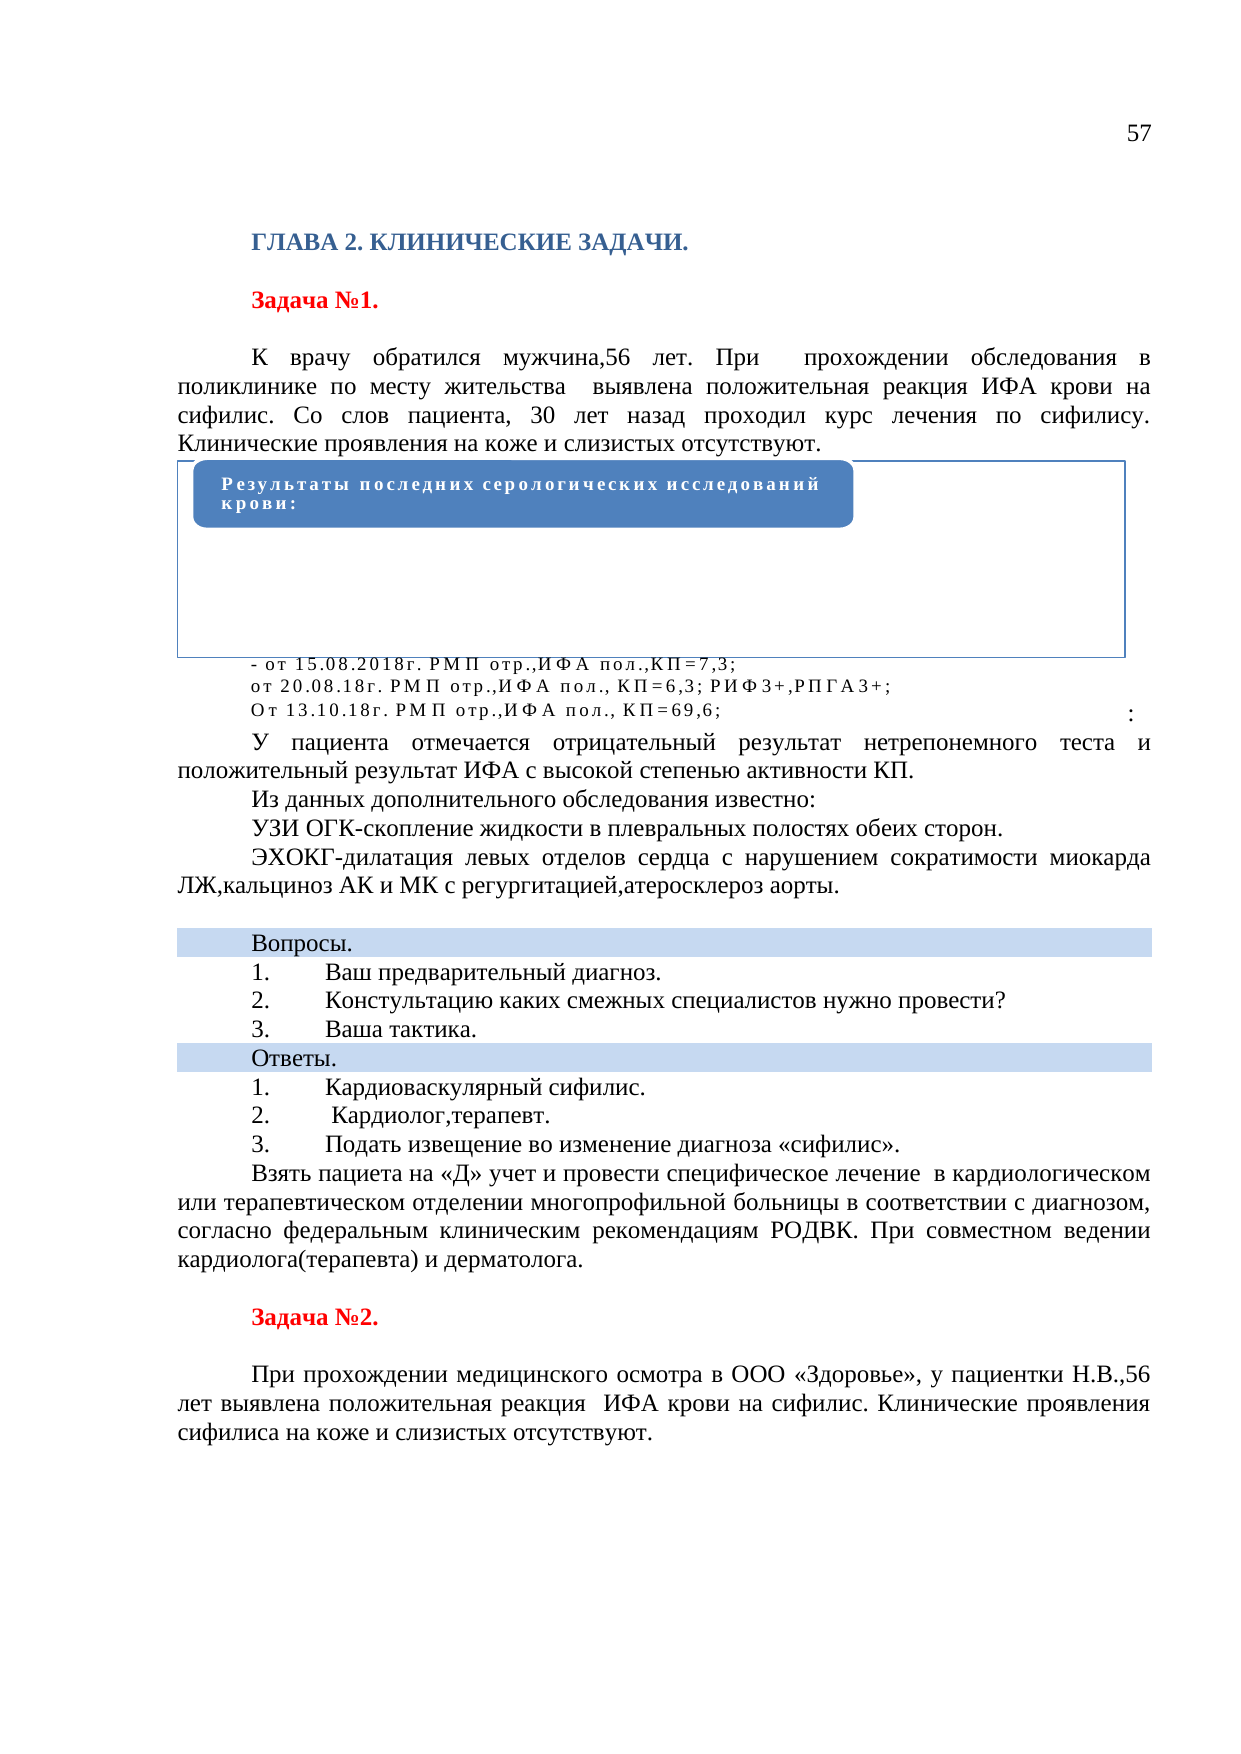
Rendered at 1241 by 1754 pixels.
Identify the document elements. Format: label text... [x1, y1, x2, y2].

list Ваш предварительный диагноз. [177, 957, 1152, 986]
text ЭХОКГ-дилатация левых отделов сердца с нарушением сократимости миокарда ЛЖ,кальциноз АК и МК с регургитацией,атеросклероз аорты. [177, 842, 1152, 899]
list Вопросы. [177, 928, 1152, 957]
text Ответы. [177, 1043, 1152, 1072]
text У пациента отмечается отрицательный результат нетрепонемного теста и положительный результат ИФА с высокой степенью активности КП. [177, 727, 1152, 784]
text Из данных дополнительного обследования известно: [177, 784, 1152, 813]
text Задача №1. [177, 285, 1152, 313]
text 1. Кардиоваскулярный сифилис. [177, 1072, 1152, 1101]
text УЗИ ОГК-скопление жидкости в плевральных полостях обеих сторон. [177, 813, 1152, 842]
text При прохождении медицинского осмотра в ООО «Здоровье», у пациентки Н.В.,56 лет выявлена положительная реакция ИФА крови на сифилис. Клинические проявления сифилиса на коже и слизистых отсутствуют. [177, 1359, 1152, 1446]
text Взять пациета на «Д» учет и провести специфическое лечение в кардиологическом или терапевтическом отделении многопрофильной больницы в соответствии с диагнозом, согласно федеральным клиническим рекомендациям РОДВК. При совместном ведении кардиолога(терапевта) и дерматолога. [177, 1158, 1152, 1273]
text К врачу обратился мужчина,56 лет. При прохождении обследования в поликлинике по месту жительства выявлена положительная реакция ИФА крови на сифилис. Со слов пациента, 30 лет назад проходил курс лечения по сифилису. Клинические проявления на коже и слизистых отсутствуют. [177, 342, 1152, 457]
text 3. Подать извещение во изменение диагноза «сифилис». [177, 1129, 1152, 1158]
text : [177, 457, 1152, 727]
subtitle ГЛАВА 2. КЛИНИЧЕСКИЕ ЗАДАЧИ. [177, 227, 1152, 256]
text 2. Кардиолог,терапевт. [177, 1101, 1152, 1129]
text Задача №2. [177, 1302, 1152, 1331]
list Констультацию каких смежных специалистов нужно провести? [177, 986, 1152, 1014]
list Ваша тактика. [177, 1014, 1152, 1043]
